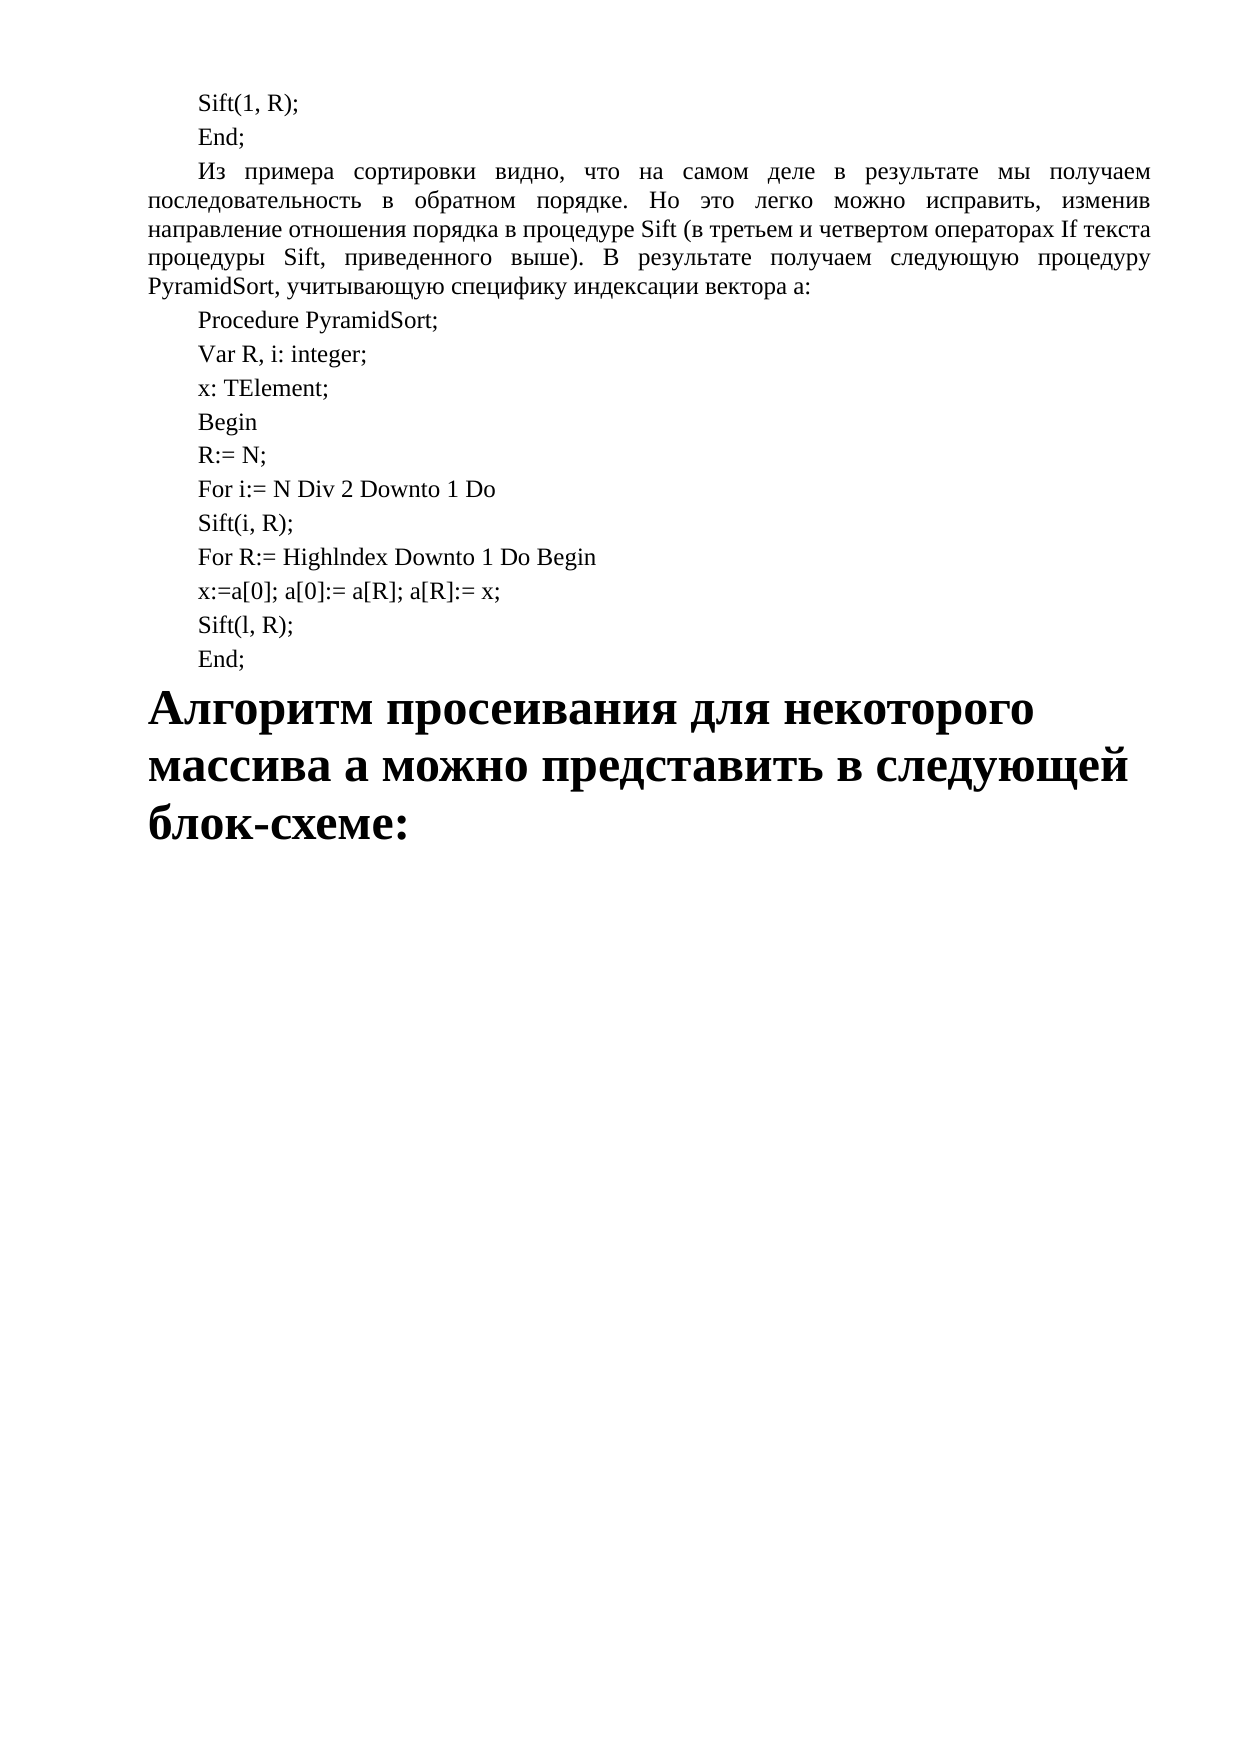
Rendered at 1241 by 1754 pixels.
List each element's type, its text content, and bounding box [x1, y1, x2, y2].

text Sift(i, R); [148, 508, 1152, 537]
text x: TElement; [148, 373, 1152, 402]
text Begin [148, 407, 1152, 435]
text Sift(1, R); [148, 88, 1152, 117]
text For R:= Highlndex Downto 1 Do Begin [148, 542, 1152, 571]
text x:=a[0]; a[0]:= a[R]; a[R]:= x; [148, 576, 1152, 605]
text End; [148, 122, 1152, 151]
text R:= N; [148, 441, 1152, 469]
text End; [148, 644, 1152, 672]
text Из примера сортировки видно, что на самом деле в результате мы получаем последовательность в обратном порядке. Но это легко можно исправить, изменив направление отношения порядка в процедуре Sift (в третьем и четвертом операторах If текста процедуры Sift, приведенного выше). В результате получаем следующую процедуру PyramidSort, учитывающую специфику индексации вектора а: [148, 156, 1152, 300]
subtitle Алгоритм просеивания для некоторого массива а можно представить в следующей блок-схеме: [148, 677, 1152, 850]
text Procedure PyramidSort; [148, 305, 1152, 334]
text For i:= N Div 2 Downto 1 Do [148, 474, 1152, 503]
text Sift(l, R); [148, 610, 1152, 638]
text Var R, i: integer; [148, 339, 1152, 368]
